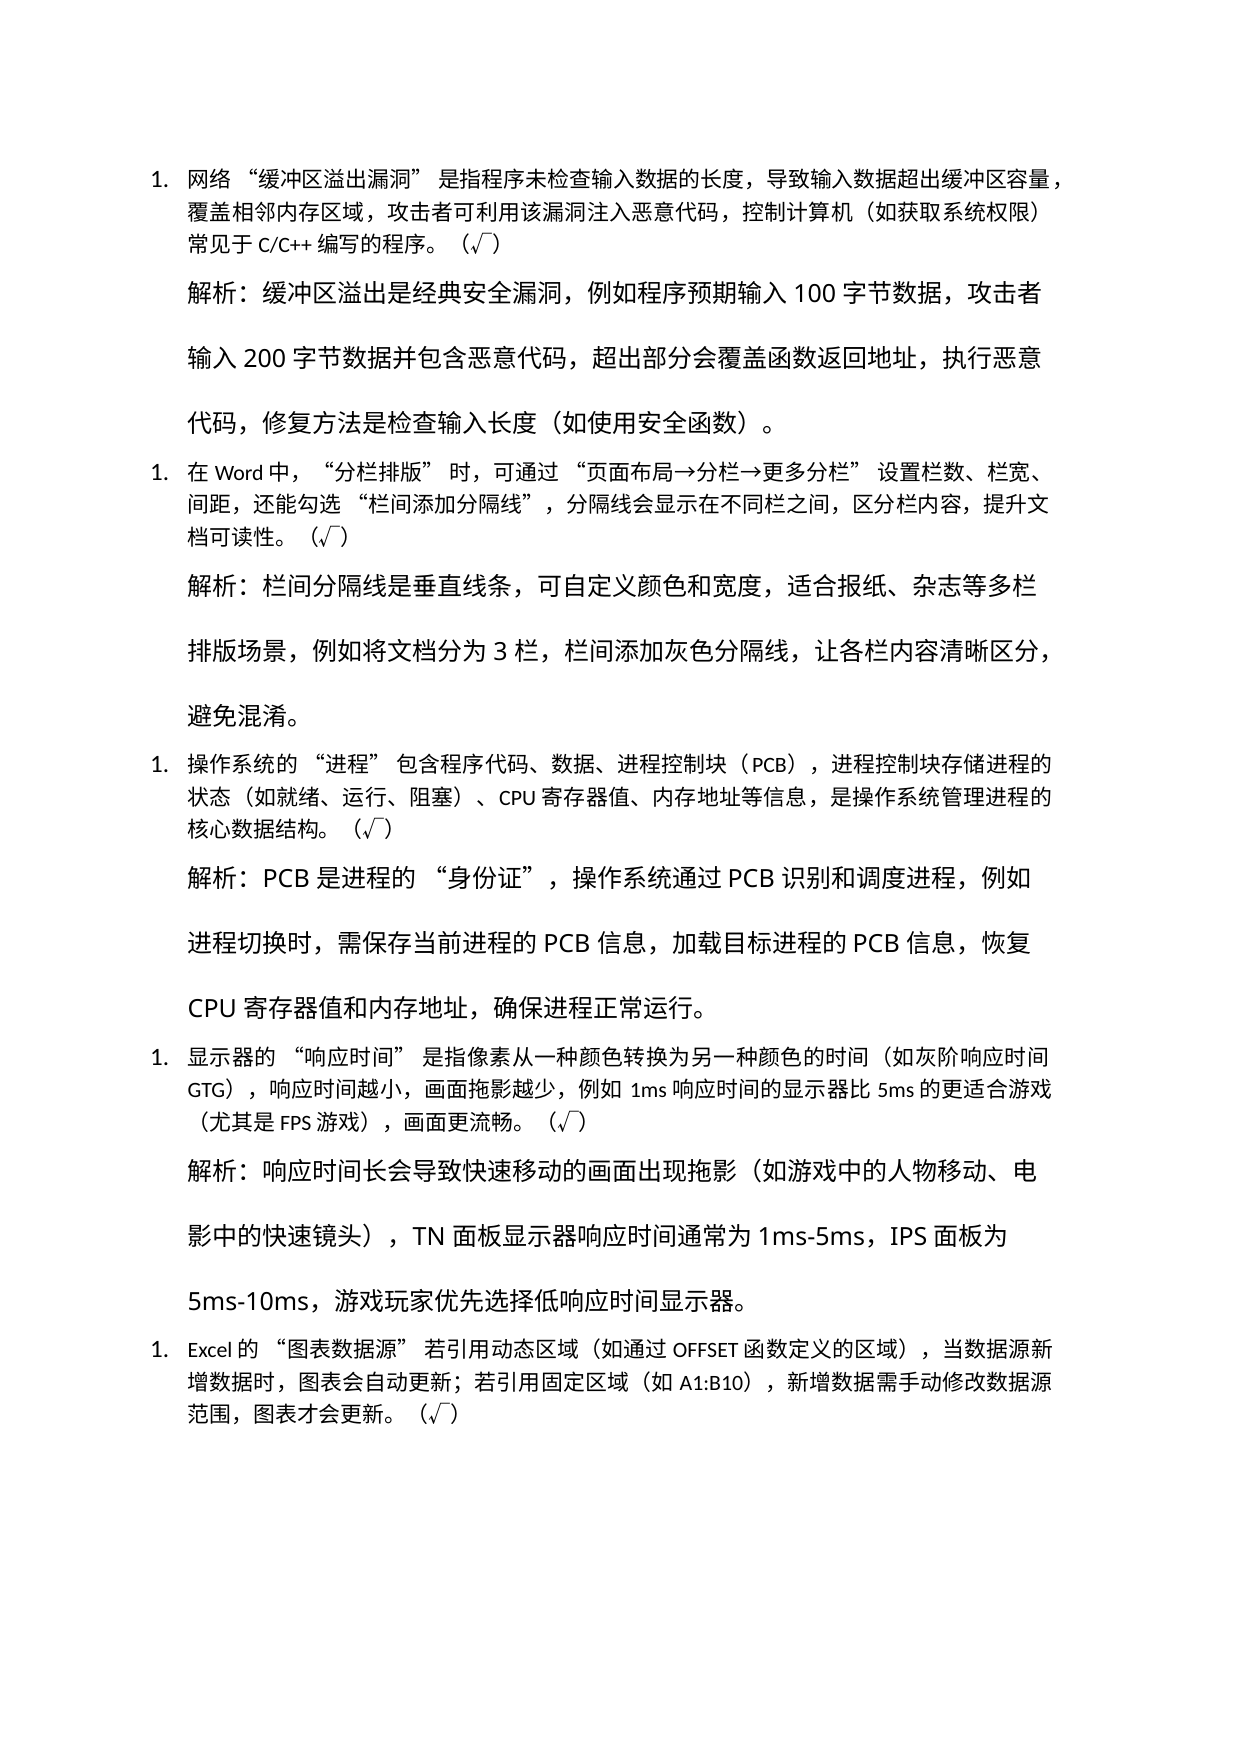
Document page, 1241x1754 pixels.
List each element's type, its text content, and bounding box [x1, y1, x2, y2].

text 解析：缓冲区溢出是经典安全漏洞，例如程序预期输入 100 字节数据，攻击者输入 200 字节数据并包含恶意代码，超出部分会覆盖函数返回地址，执行恶意代码，修复方法是检查输入长度（如使用安全函数）。 [187, 259, 1053, 454]
list 网络 “缓冲区溢出漏洞” 是指程序未检查输入数据的长度，导致输入数据超出缓冲区容量，覆盖相邻内存区域，攻击者可利用该漏洞注入恶意代码，控制计算机（如获取系统权限），常见于 C/C++ 编写的程序。（√） [150, 162, 1053, 259]
text 解析：响应时间长会导致快速移动的画面出现拖影（如游戏中的人物移动、电影中的快速镜头），TN 面板显示器响应时间通常为 1ms-5ms，IPS 面板为 5ms-10ms，游戏玩家优先选择低响应时间显示器。 [187, 1137, 1053, 1332]
text 解析：PCB 是进程的 “身份证”，操作系统通过 PCB 识别和调度进程，例如进程切换时，需保存当前进程的 PCB 信息，加载目标进程的 PCB 信息，恢复 CPU 寄存器值和内存地址，确保进程正常运行。 [187, 844, 1053, 1039]
text 解析：栏间分隔线是垂直线条，可自定义颜色和宽度，适合报纸、杂志等多栏排版场景，例如将文档分为 3 栏，栏间添加灰色分隔线，让各栏内容清晰区分，避免混淆。 [187, 552, 1053, 747]
list Excel 的 “图表数据源” 若引用动态区域（如通过 OFFSET 函数定义的区域），当数据源新增数据时，图表会自动更新；若引用固定区域（如 A1:B10），新增数据需手动修改数据源范围，图表才会更新。（√） [150, 1332, 1053, 1429]
list 显示器的 “响应时间” 是指像素从一种颜色转换为另一种颜色的时间（如灰阶响应时间 GTG），响应时间越小，画面拖影越少，例如 1ms 响应时间的显示器比 5ms 的更适合游戏（尤其是 FPS 游戏），画面更流畅。（√） [150, 1039, 1053, 1137]
list 操作系统的 “进程” 包含程序代码、数据、进程控制块（PCB），进程控制块存储进程的状态（如就绪、运行、阻塞）、CPU 寄存器值、内存地址等信息，是操作系统管理进程的核心数据结构。（√） [150, 747, 1053, 844]
list 在 Word 中，“分栏排版” 时，可通过 “页面布局→分栏→更多分栏” 设置栏数、栏宽、间距，还能勾选 “栏间添加分隔线”，分隔线会显示在不同栏之间，区分栏内容，提升文档可读性。（√） [150, 454, 1053, 552]
